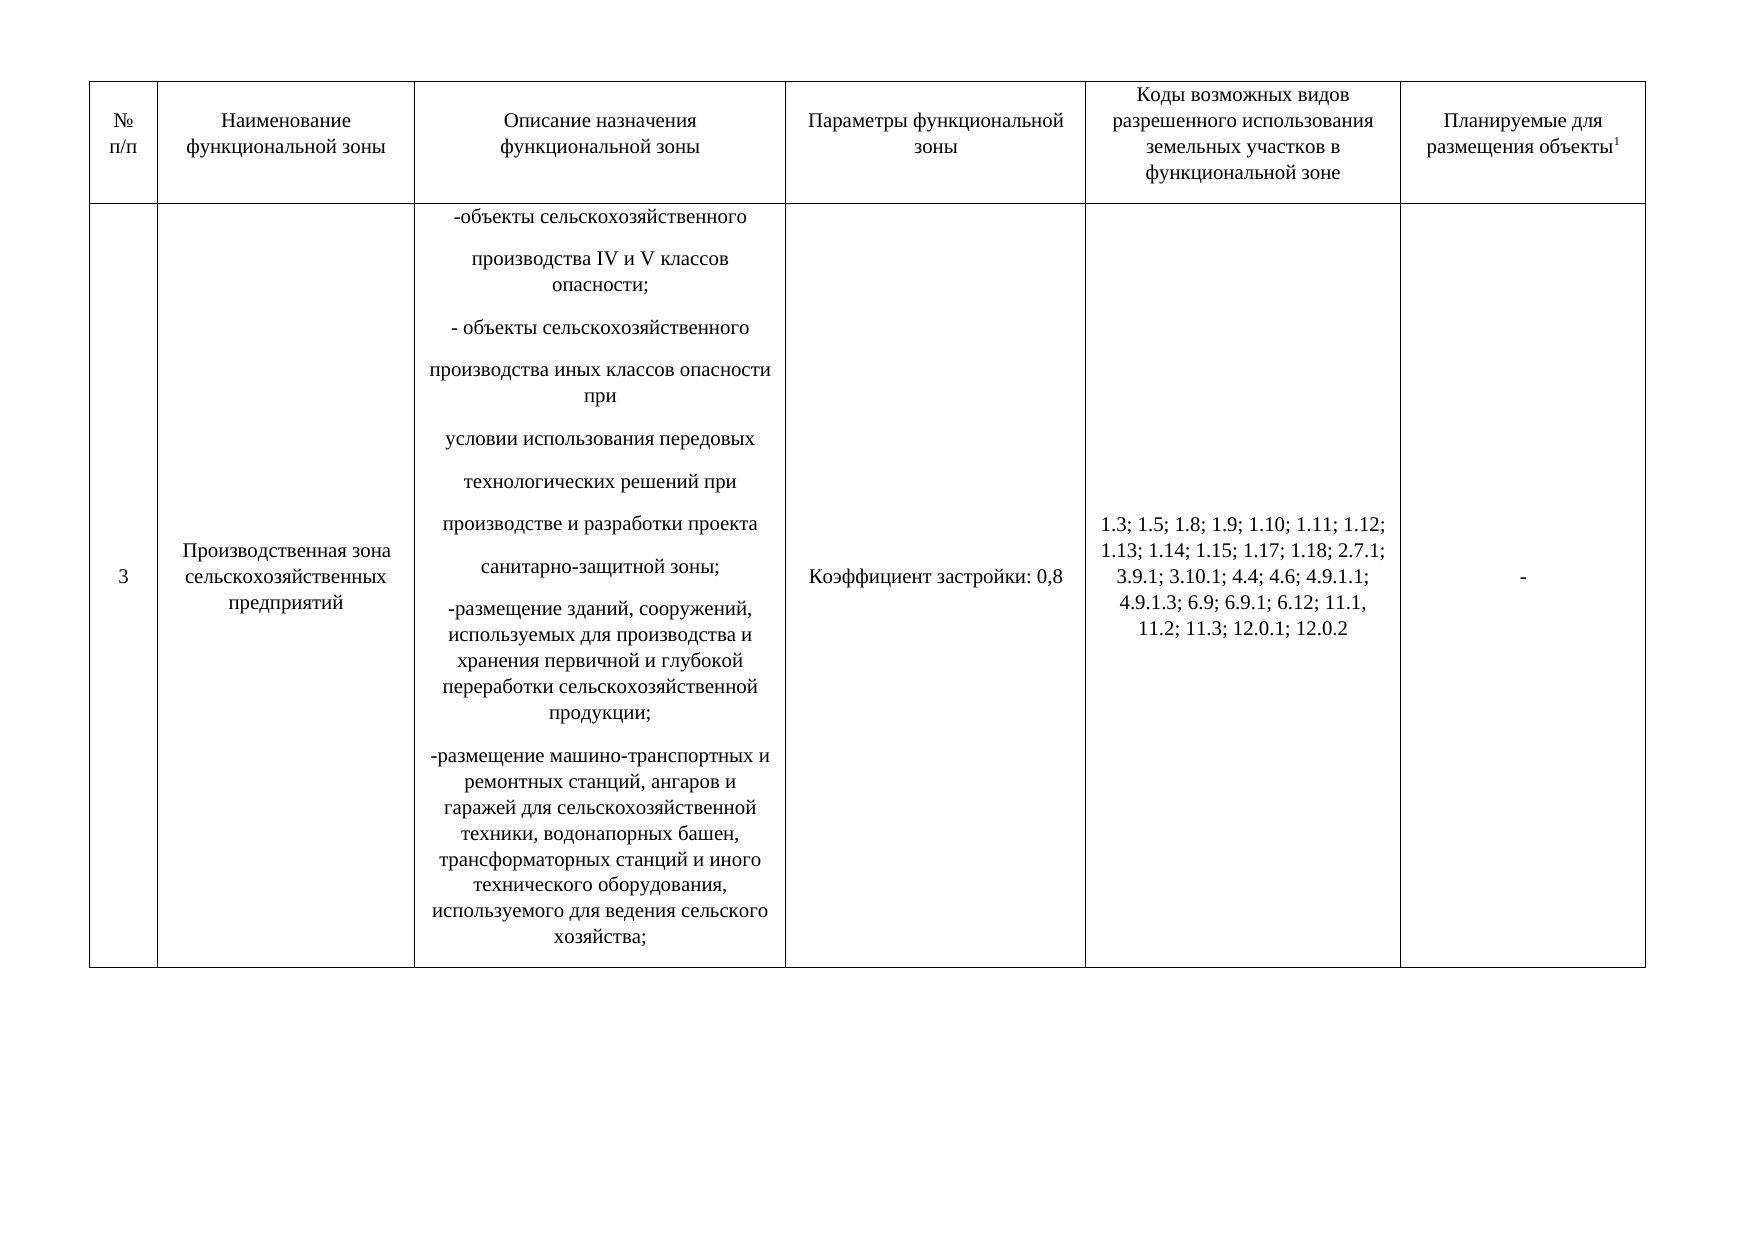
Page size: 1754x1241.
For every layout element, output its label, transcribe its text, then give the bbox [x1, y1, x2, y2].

table_header Описание назначения функциональной зоны [415, 82, 785, 203]
table_cell Производственная зона сельскохозяйственных предприятий [158, 204, 414, 967]
table_header Параметры функциональной зоны [786, 82, 1085, 203]
table_cell -объекты сельскохозяйственного производства IV и V классов опасности; - объекты сельскохозяйственного производства иных классов опасности при условии использования передовых технологических решений при производстве и разработки проекта санитарно-защитной зоны; -размещение зданий, сооружений, используемых для производства и хранения первичной и глубокой переработки сельскохозяйственной продукции; -размещение машино-транспортных и ремонтных станций, ангаров и гаражей для сельскохозяйственной техники, водонапорных башен, трансформаторных станций и иного технического оборудования, используемого для ведения сельского хозяйства; [415, 204, 785, 967]
table_header Коды возможных видов разрешенного использования земельных участков в функциональной зоне [1086, 82, 1400, 203]
table_cell 3 [90, 204, 157, 967]
table_header Наименование функциональной зоны [158, 82, 414, 203]
table_cell - [1401, 204, 1645, 967]
table_header № п/п [90, 82, 157, 203]
table_cell 1.3; 1.5; 1.8; 1.9; 1.10; 1.11; 1.12; 1.13; 1.14; 1.15; 1.17; 1.18; 2.7.1; 3.9.1; 3.10.1; 4.4; 4.6; 4.9.1.1; 4.9.1.3; 6.9; 6.9.1; 6.12; 11.1, 11.2; 11.3; 12.0.1; 12.0.2 [1086, 204, 1400, 967]
table_header Планируемые для размещения объекты1 [1401, 82, 1645, 203]
table_cell Коэффициент застройки: 0,8 [786, 204, 1085, 967]
